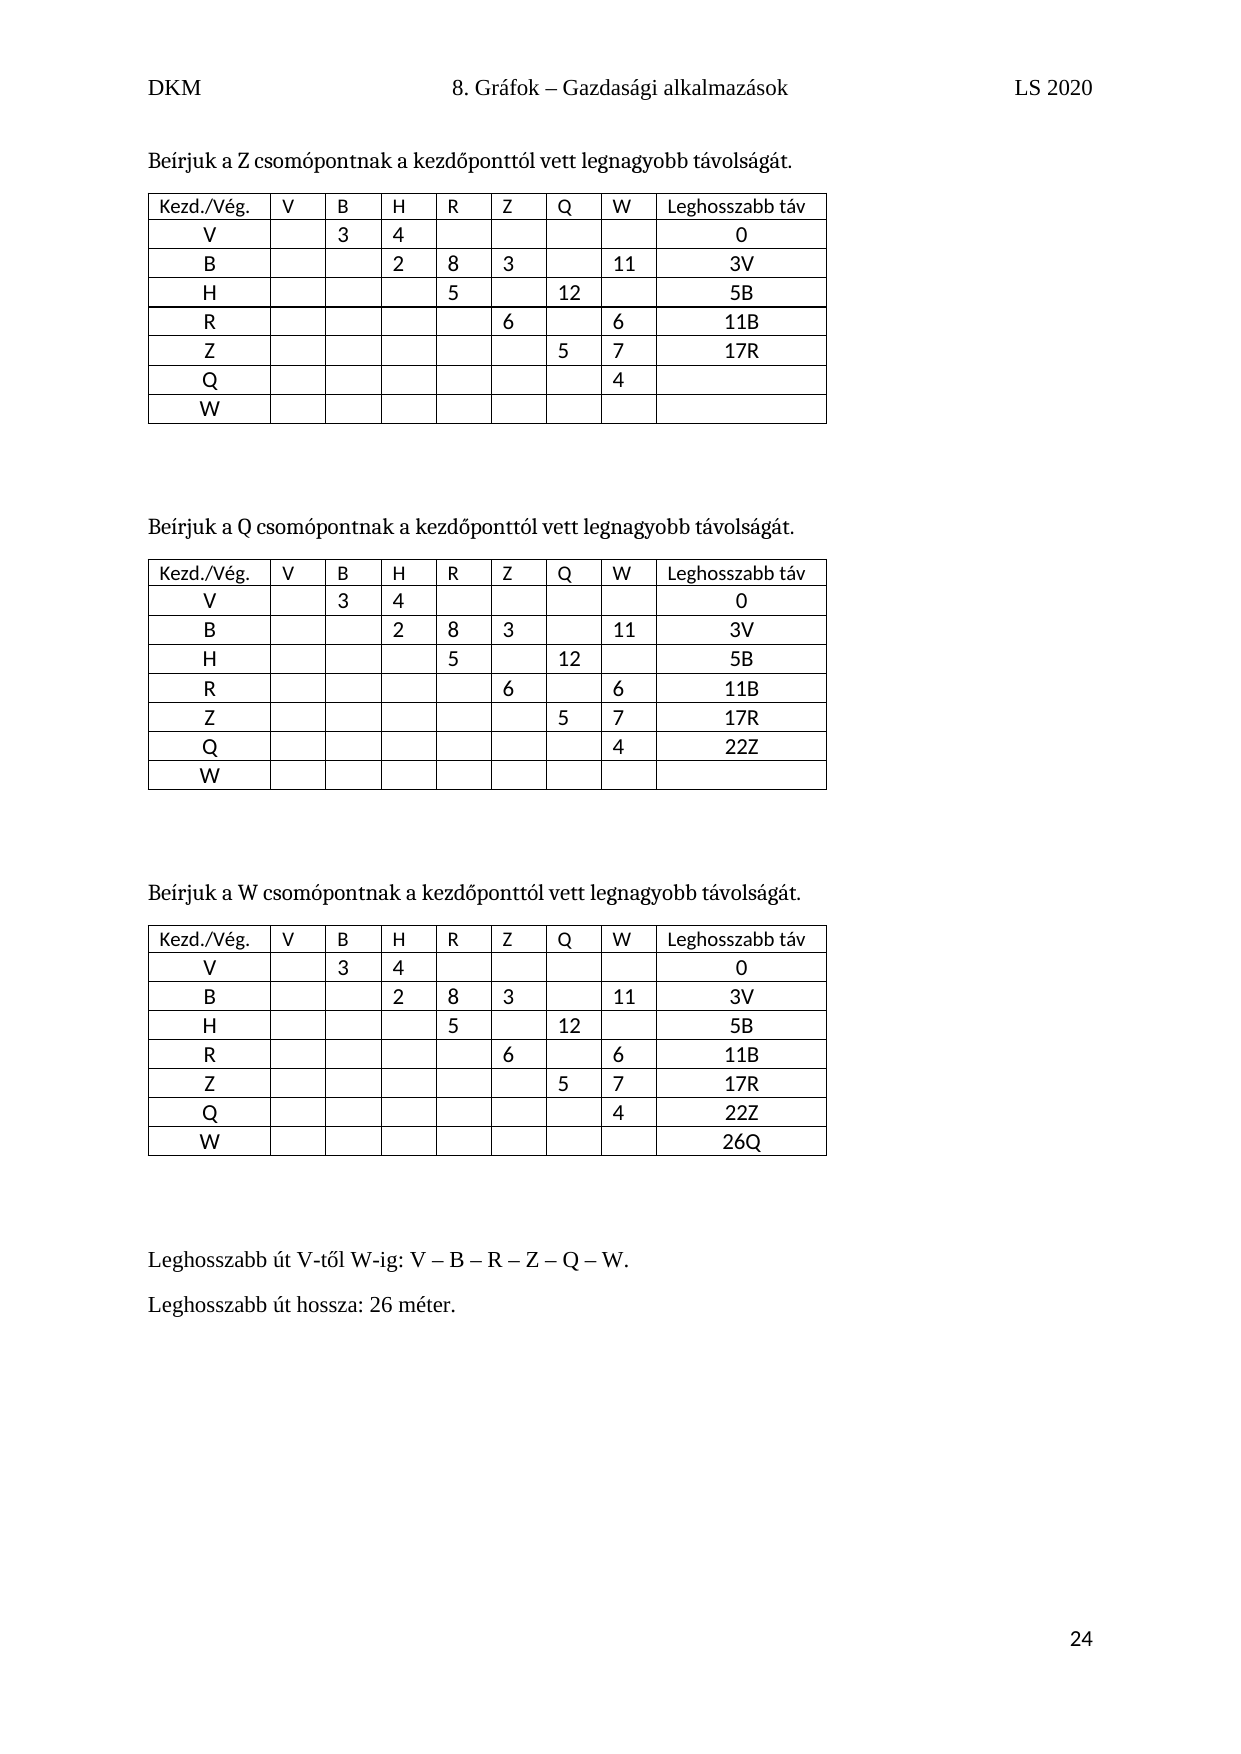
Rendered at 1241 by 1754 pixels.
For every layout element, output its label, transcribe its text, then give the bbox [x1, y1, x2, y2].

table_header Kezd./Vég. [149, 560, 270, 585]
table_cell [271, 982, 325, 1010]
table_cell [437, 366, 491, 393]
table_cell R [149, 308, 270, 335]
table_cell [437, 308, 491, 335]
table_cell [326, 249, 381, 277]
table_cell [271, 366, 325, 393]
table_cell [382, 1069, 436, 1097]
table_cell [382, 308, 436, 335]
table_cell [657, 366, 826, 393]
table_cell 5 [547, 703, 601, 731]
table_cell 6 [602, 1040, 656, 1068]
table_cell [382, 1127, 436, 1155]
table_cell 22Z [657, 1098, 826, 1126]
table_cell R [149, 674, 270, 702]
table_cell 0 [657, 220, 826, 248]
table_header W [602, 560, 656, 585]
table_cell Q [149, 732, 270, 760]
table_cell 6 [602, 308, 656, 335]
table_header W [602, 926, 656, 952]
table_cell [437, 1069, 491, 1097]
table_cell 6 [492, 308, 546, 335]
table_cell [326, 1040, 381, 1068]
table_cell 17R [657, 336, 826, 364]
table_cell 8 [437, 982, 491, 1010]
table_cell 4 [382, 220, 436, 248]
table_cell 3 [492, 249, 546, 277]
table_cell [547, 220, 601, 248]
text Leghosszabb út hossza: 26 méter. [148, 1291, 1093, 1318]
table_header V [271, 194, 325, 219]
table_header Kezd./Vég. [149, 926, 270, 952]
table_header Leghosszabb táv [657, 194, 826, 219]
table_cell [492, 645, 546, 673]
table_cell [547, 249, 601, 277]
table_cell [547, 674, 601, 702]
table_header Q [547, 194, 601, 219]
table_cell 3V [657, 616, 826, 643]
text Leghosszabb út V-től W-ig: V – B – R – Z – Q – W. [148, 1246, 1093, 1273]
table_cell [492, 1098, 546, 1126]
table_cell [326, 366, 381, 393]
table_cell [547, 366, 601, 393]
table_cell [437, 1098, 491, 1126]
table_cell 4 [382, 953, 436, 981]
table_cell [326, 1011, 381, 1039]
table_header B [326, 560, 381, 585]
table_cell [437, 1040, 491, 1068]
table_cell [657, 761, 826, 789]
table_cell [492, 1127, 546, 1155]
table_cell [326, 645, 381, 673]
table_cell [271, 1011, 325, 1039]
table_cell [437, 761, 491, 789]
table_cell [382, 645, 436, 673]
table_cell [271, 308, 325, 335]
table_cell 17R [657, 703, 826, 731]
table_cell 6 [492, 674, 546, 702]
table_cell [271, 703, 325, 731]
table_cell B [149, 616, 270, 643]
table_cell 17R [657, 1069, 826, 1097]
table_cell 5 [437, 1011, 491, 1039]
table_cell 0 [657, 953, 826, 981]
table_cell 11B [657, 1040, 826, 1068]
table_cell 8 [437, 616, 491, 643]
table_cell [492, 586, 546, 614]
table_cell [437, 674, 491, 702]
table_cell [492, 703, 546, 731]
table_cell 6 [492, 1040, 546, 1068]
table_header W [602, 194, 656, 219]
table_header R [437, 926, 491, 952]
table_cell [602, 953, 656, 981]
table_cell H [149, 1011, 270, 1039]
table_cell [437, 336, 491, 364]
table_cell 5B [657, 278, 826, 306]
table_cell [382, 1098, 436, 1126]
table_cell 11 [602, 616, 656, 643]
text Beírjuk a Q csomópontnak a kezdőponttól vett legnagyobb távolságát. [148, 514, 1093, 540]
text Beírjuk a W csomópontnak a kezdőponttól vett legnagyobb távolságát. [148, 880, 1093, 906]
table_header V [271, 926, 325, 952]
table_cell B [149, 249, 270, 277]
table_cell [382, 1011, 436, 1039]
table_cell [271, 645, 325, 673]
table_cell [382, 761, 436, 789]
table_cell [437, 953, 491, 981]
table_header Z [492, 194, 546, 219]
table_cell H [149, 645, 270, 673]
table_header Z [492, 560, 546, 585]
table_cell [271, 1069, 325, 1097]
table_cell [326, 616, 381, 643]
table_cell [326, 336, 381, 364]
table_header Leghosszabb táv [657, 926, 826, 952]
table_cell [492, 761, 546, 789]
table_cell [271, 674, 325, 702]
table_cell 7 [602, 703, 656, 731]
table_cell 8 [437, 249, 491, 277]
table_cell 26Q [657, 1127, 826, 1155]
table_cell [326, 1127, 381, 1155]
table_cell [492, 395, 546, 423]
table_cell H [149, 278, 270, 306]
table_cell 3 [326, 220, 381, 248]
table_cell [271, 278, 325, 306]
table_cell [547, 1040, 601, 1068]
table_cell [547, 586, 601, 614]
table_header H [382, 194, 436, 219]
table_cell [547, 982, 601, 1010]
table_cell [326, 761, 381, 789]
table_cell [602, 220, 656, 248]
table_cell [602, 1011, 656, 1039]
table_cell [382, 395, 436, 423]
table_cell [602, 395, 656, 423]
table_cell 3 [326, 953, 381, 981]
table_cell [326, 1069, 381, 1097]
table_cell [271, 1098, 325, 1126]
table_cell Z [149, 1069, 270, 1097]
table_cell 12 [547, 645, 601, 673]
table_cell [271, 220, 325, 248]
table_cell [437, 1127, 491, 1155]
table_cell 5 [547, 1069, 601, 1097]
table_cell 3V [657, 982, 826, 1010]
table_cell R [149, 1040, 270, 1068]
table_cell [437, 220, 491, 248]
table_cell [326, 674, 381, 702]
table_cell 3 [492, 616, 546, 643]
table_header B [326, 194, 381, 219]
table_cell [547, 761, 601, 789]
table_cell 4 [382, 586, 436, 614]
table_cell [326, 732, 381, 760]
table_header B [326, 926, 381, 952]
table_cell 2 [382, 616, 436, 643]
table_cell 11B [657, 308, 826, 335]
table_header R [437, 194, 491, 219]
table_cell 0 [657, 586, 826, 614]
table_cell [382, 703, 436, 731]
table_cell [602, 645, 656, 673]
table_cell V [149, 586, 270, 614]
table_cell 22Z [657, 732, 826, 760]
table_cell Z [149, 336, 270, 364]
table_cell [326, 308, 381, 335]
table_cell W [149, 395, 270, 423]
table_cell [271, 732, 325, 760]
table_cell [492, 1011, 546, 1039]
table_header Q [547, 560, 601, 585]
table_cell 11 [602, 249, 656, 277]
table_cell Q [149, 1098, 270, 1126]
table_cell 3 [492, 982, 546, 1010]
table_cell [271, 1040, 325, 1068]
table_cell [547, 1127, 601, 1155]
table_cell 11 [602, 982, 656, 1010]
table_cell [547, 616, 601, 643]
table_cell [326, 395, 381, 423]
table_cell 3V [657, 249, 826, 277]
table_cell [492, 278, 546, 306]
table_cell 5 [437, 278, 491, 306]
table_cell 6 [602, 674, 656, 702]
table_cell 5B [657, 1011, 826, 1039]
table_cell [492, 366, 546, 393]
table_cell [547, 395, 601, 423]
table_header Kezd./Vég. [149, 194, 270, 219]
table_cell [437, 703, 491, 731]
table_cell [547, 1098, 601, 1126]
table_cell [492, 732, 546, 760]
table_cell Z [149, 703, 270, 731]
table_cell 3 [326, 586, 381, 614]
table_header H [382, 560, 436, 585]
table_cell [602, 278, 656, 306]
table_cell 12 [547, 278, 601, 306]
table_cell [602, 1127, 656, 1155]
table_cell [271, 761, 325, 789]
table_cell 5B [657, 645, 826, 673]
table_cell 4 [602, 366, 656, 393]
table_cell V [149, 953, 270, 981]
table_cell [271, 249, 325, 277]
table_cell [271, 586, 325, 614]
table_cell [326, 278, 381, 306]
table_cell [382, 732, 436, 760]
table_header V [271, 560, 325, 585]
table_cell [492, 220, 546, 248]
table_cell 5 [547, 336, 601, 364]
table_cell [657, 395, 826, 423]
table_cell [271, 1127, 325, 1155]
table_cell [602, 761, 656, 789]
table_cell 4 [602, 1098, 656, 1126]
table_cell 7 [602, 1069, 656, 1097]
table_header H [382, 926, 436, 952]
table_cell V [149, 220, 270, 248]
table_header Q [547, 926, 601, 952]
table_cell B [149, 982, 270, 1010]
table_header R [437, 560, 491, 585]
table_cell 5 [437, 645, 491, 673]
table_cell [547, 308, 601, 335]
table_header Z [492, 926, 546, 952]
table_cell [492, 336, 546, 364]
table_cell [547, 953, 601, 981]
table_cell [382, 1040, 436, 1068]
table_header Leghosszabb táv [657, 560, 826, 585]
table_cell W [149, 761, 270, 789]
text Beírjuk a Z csomópontnak a kezdőponttól vett legnagyobb távolságát. [148, 148, 1093, 174]
table_cell 4 [602, 732, 656, 760]
table_cell 12 [547, 1011, 601, 1039]
table_cell W [149, 1127, 270, 1155]
table_cell 2 [382, 249, 436, 277]
table_cell [602, 586, 656, 614]
table_cell [437, 586, 491, 614]
table_cell [326, 982, 381, 1010]
table_cell [492, 953, 546, 981]
table_cell [382, 336, 436, 364]
table_cell [382, 278, 436, 306]
table_cell 2 [382, 982, 436, 1010]
table_cell [492, 1069, 546, 1097]
table_cell [437, 732, 491, 760]
table_cell 11B [657, 674, 826, 702]
table_cell Q [149, 366, 270, 393]
table_cell [271, 616, 325, 643]
table_cell [382, 674, 436, 702]
table_cell [271, 953, 325, 981]
table_cell 7 [602, 336, 656, 364]
table_cell [326, 1098, 381, 1126]
table_cell [437, 395, 491, 423]
table_cell [271, 336, 325, 364]
table_cell [547, 732, 601, 760]
table_cell [382, 366, 436, 393]
table_cell [271, 395, 325, 423]
table_cell [326, 703, 381, 731]
